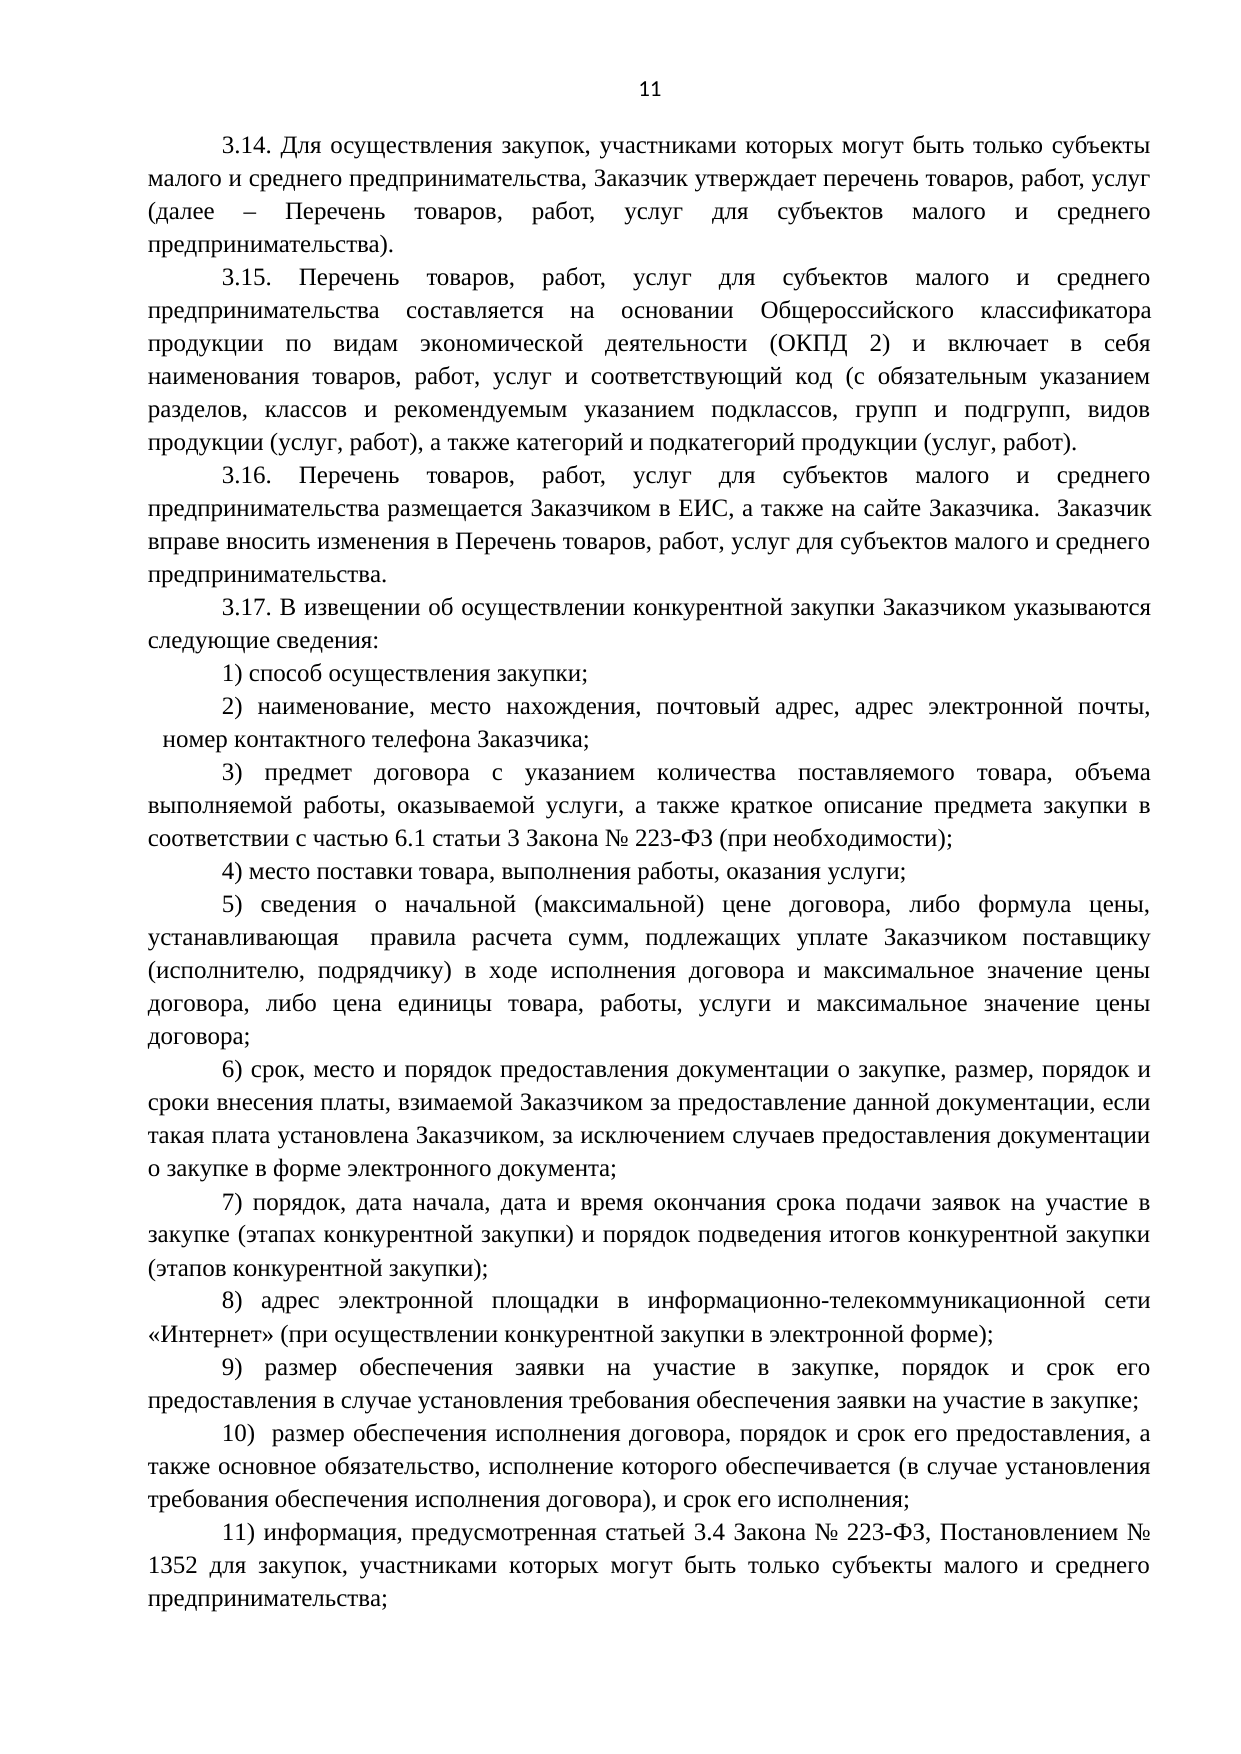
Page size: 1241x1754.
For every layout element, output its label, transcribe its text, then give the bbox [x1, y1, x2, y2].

text 1) способ осуществления закупки; [200, 658, 1152, 687]
text 3) предмет договора с указанием количества поставляемого товара, объема выполняемой работы, оказываемой услуги, а также краткое описание предмета закупки в соответствии с частью 6.1 статьи 3 Закона № 223-ФЗ (при необходимости); [148, 757, 1152, 852]
text 4) место поставки товара, выполнения работы, оказания услуги; [200, 856, 1152, 885]
text 8) адрес электронной площадки в информационно-телекоммуникационной сети «Интернет» (при осуществлении конкурентной закупки в электронной форме); [148, 1286, 1152, 1347]
text 6) срок, место и порядок предоставления документации о закупке, размер, порядок и сроки внесения платы, взимаемой Заказчиком за предоставление данной документации, если такая плата установлена Заказчиком, за исключением случаев предоставления документации о закупке в форме электронного документа; [148, 1054, 1152, 1182]
text 3.14. Для осуществления закупок, участниками которых могут быть только субъекты малого и среднего предпринимательства, Заказчик утверждает перечень товаров, работ, услуг (далее – Перечень товаров, работ, услуг для субъектов малого и среднего предпринимательства). [148, 130, 1152, 258]
text 7) порядок, дата начала, дата и время окончания срока подачи заявок на участие в закупке (этапах конкурентной закупки) и порядок подведения итогов конкурентной закупки (этапов конкурентной закупки); [148, 1187, 1152, 1281]
text 5) сведения о начальной (максимальной) цене договора, либо формула цены, устанавливающая правила расчета сумм, подлежащих уплате Заказчиком поставщику (исполнителю, подрядчику) в ходе исполнения договора и максимальное значение цены договора, либо цена единицы товара, работы, услуги и максимальное значение цены договора; [148, 889, 1152, 1050]
text 9) размер обеспечения заявки на участие в закупке, порядок и срок его предоставления в случае установления требования обеспечения заявки на участие в закупке; [148, 1352, 1152, 1413]
text 3.15. Перечень товаров, работ, услуг для субъектов малого и среднего предпринимательства составляется на основании Общероссийского классификатора продукции по видам экономической деятельности (ОКПД 2) и включает в себя наименования товаров, работ, услуг и соответствующий код (с обязательным указанием разделов, классов и рекомендуемым указанием подклассов, групп и подгрупп, видов продукции (услуг, работ), а также категорий и подкатегорий продукции (услуг, работ). [148, 262, 1152, 456]
text 2) наименование, место нахождения, почтовый адрес, адрес электронной почты, номер контактного телефона Заказчика; [162, 691, 1152, 753]
text 11) информация, предусмотренная статьей 3.4 Закона № 223-ФЗ, Постановлением № 1352 для закупок, участниками которых могут быть только субъекты малого и среднего предпринимательства; [148, 1517, 1152, 1612]
text 10) размер обеспечения исполнения договора, порядок и срок его предоставления, а также основное обязательство, исполнение которого обеспечивается (в случае установления требования обеспечения исполнения договора), и срок его исполнения; [148, 1418, 1152, 1512]
text 3.16. Перечень товаров, работ, услуг для субъектов малого и среднего предпринимательства размещается Заказчиком в ЕИС, а также на сайте Заказчика. Заказчик вправе вносить изменения в Перечень товаров, работ, услуг для субъектов малого и среднего предпринимательства. [148, 460, 1152, 588]
text 3.17. В извещении об осуществлении конкурентной закупки Заказчиком указываются следующие сведения: [148, 592, 1152, 654]
